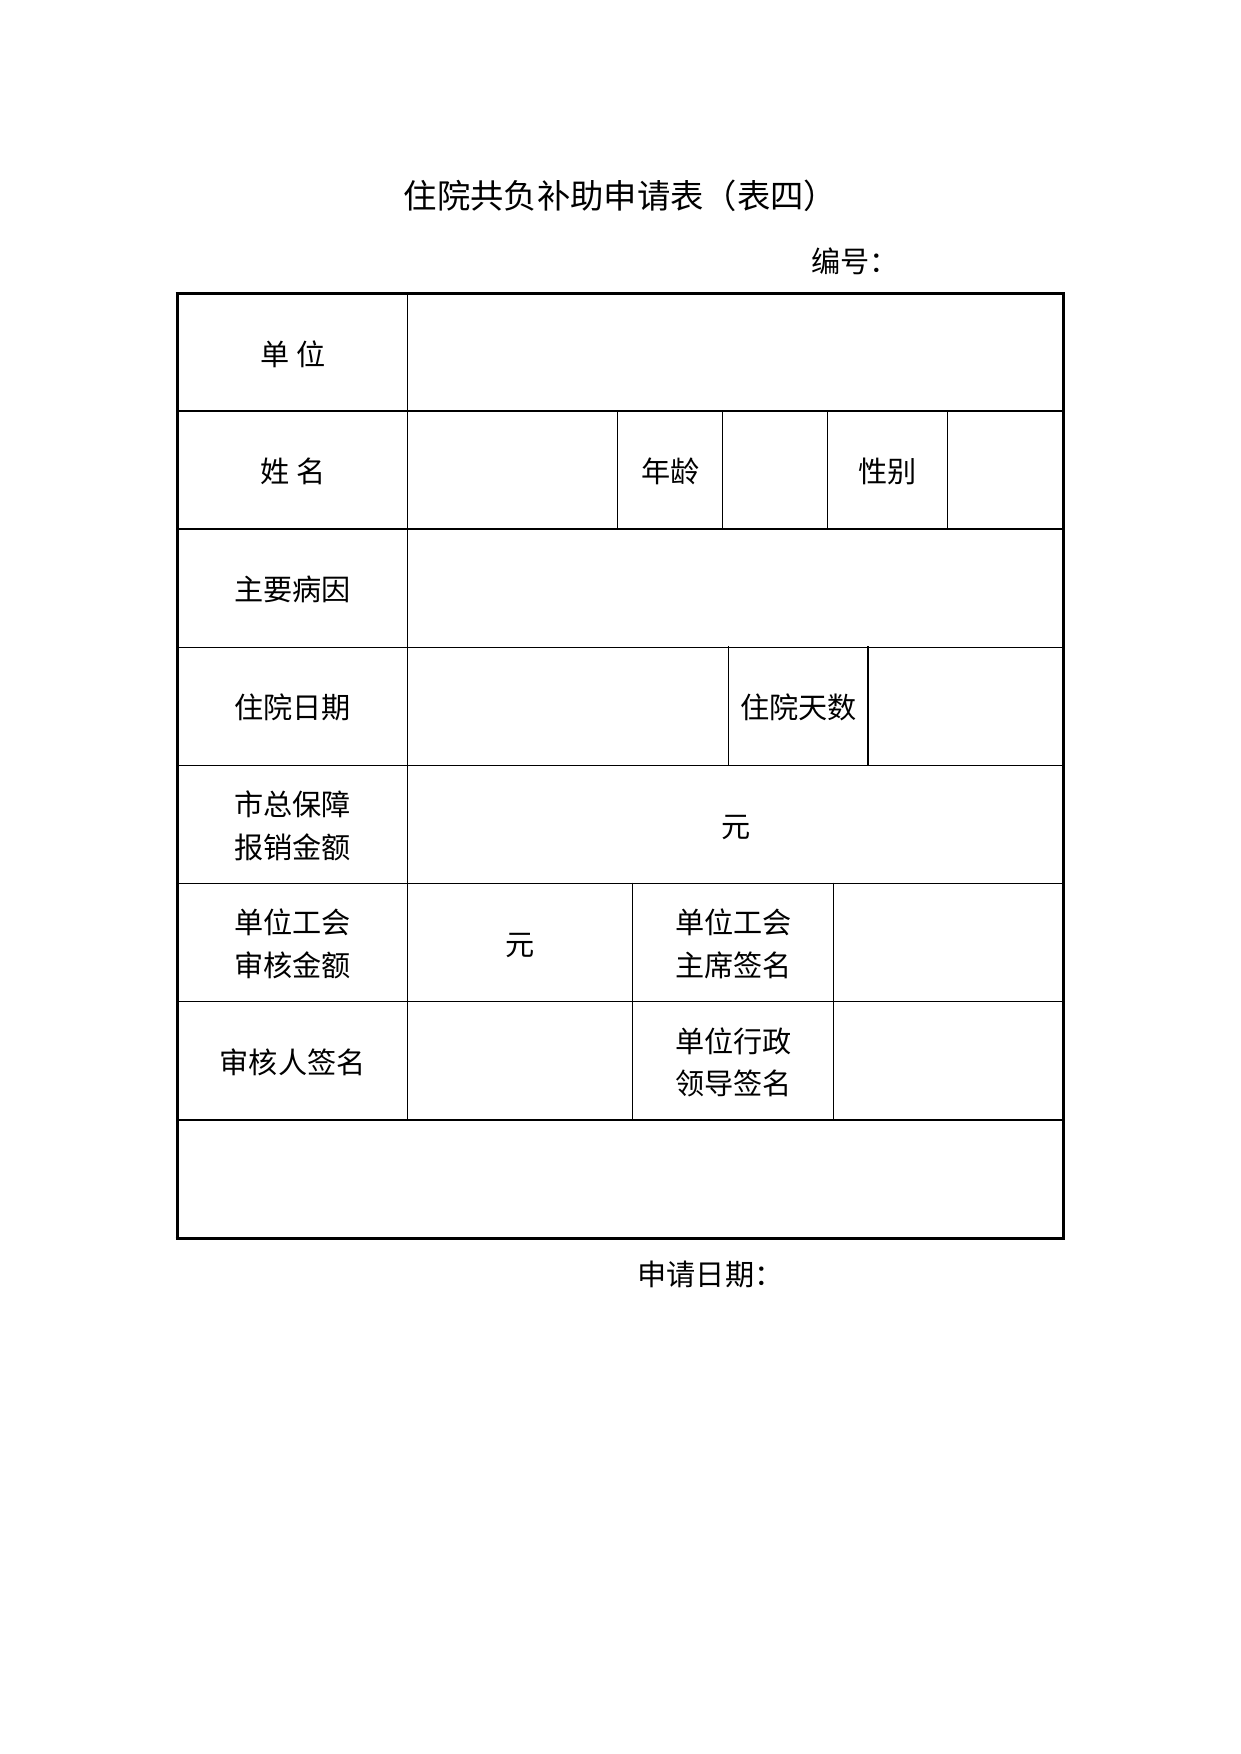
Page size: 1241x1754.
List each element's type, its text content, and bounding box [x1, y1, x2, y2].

table_cell [834, 884, 1062, 1001]
table_cell [948, 412, 1062, 528]
table_cell [408, 1002, 632, 1119]
table_cell 住院天数 [729, 648, 867, 764]
table_cell [408, 412, 617, 528]
table_cell 姓 名 [179, 412, 407, 528]
table_cell [179, 1121, 1062, 1237]
table_cell 审核人签名 [179, 1002, 407, 1119]
table_cell 性别 [828, 412, 947, 528]
table_cell 单位行政 领导签名 [633, 1002, 833, 1119]
table_header [408, 295, 1062, 410]
table_cell 元 [408, 766, 1062, 883]
text 申请日期： [187, 1240, 1053, 1305]
table_cell [408, 648, 728, 764]
table_cell [869, 648, 1062, 764]
text 住院共负补助申请表（表四） [187, 162, 1053, 227]
table_header 单 位 [179, 295, 407, 410]
table_cell 年龄 [618, 412, 722, 528]
table_cell 住院日期 [179, 648, 407, 764]
text 编号： [187, 227, 898, 292]
table_cell [408, 530, 1062, 646]
table_cell 主要病因 [179, 530, 407, 646]
table_cell [834, 1002, 1062, 1119]
table_cell [723, 412, 827, 528]
table_cell 元 [408, 884, 632, 1001]
table_cell 单位工会 审核金额 [179, 884, 407, 1001]
table_cell 单位工会 主席签名 [633, 884, 833, 1001]
table_cell 市总保障 报销金额 [179, 766, 407, 883]
